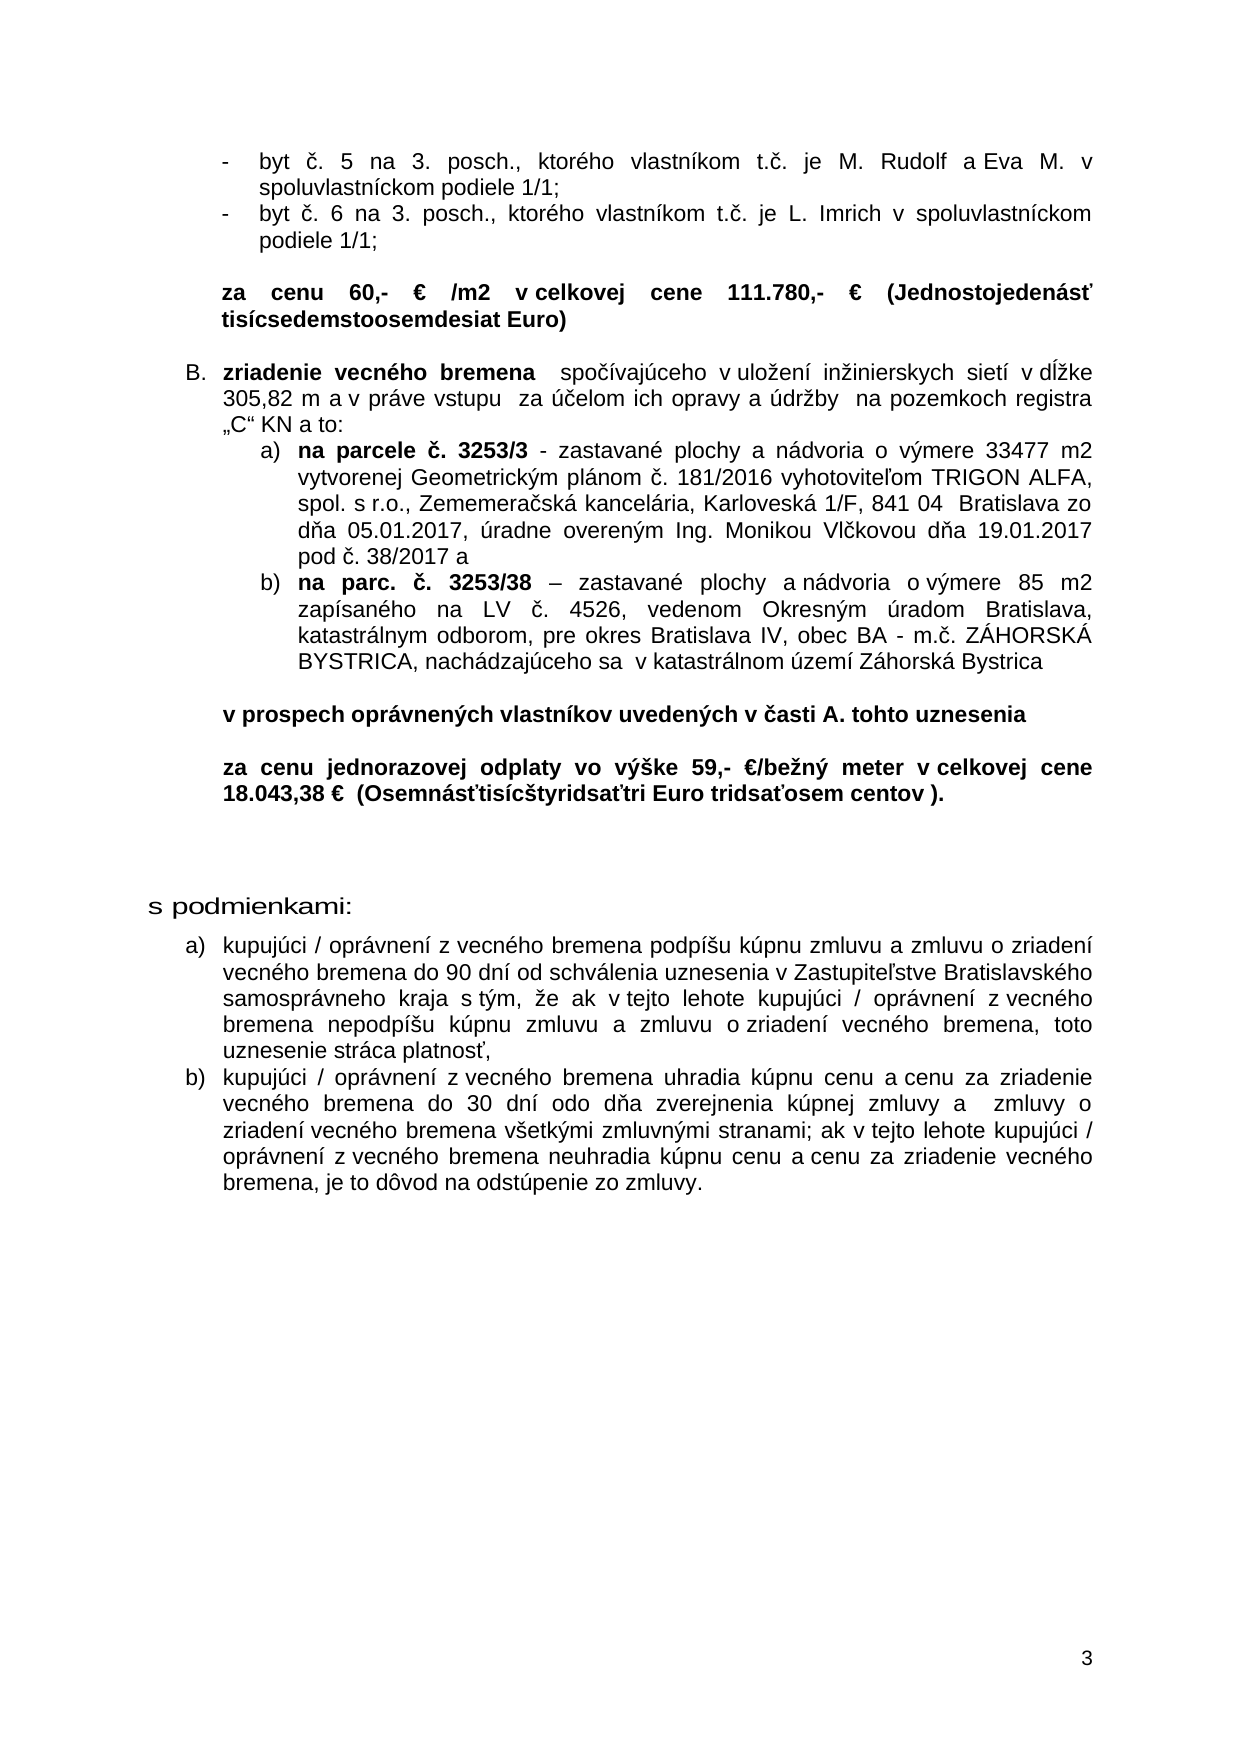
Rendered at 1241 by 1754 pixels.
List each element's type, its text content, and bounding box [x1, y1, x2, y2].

list byt č. 6 na 3. posch., ktorého vlastníkom t.č. je L. Imrich v spoluvlastníckom podiele 1/1; [221, 200, 1093, 253]
list kupujúci / oprávnení z vecného bremena uhradia kúpnu cenu a cenu za zriadenie vecného bremena do 30 dní odo dňa zverejnenia kúpnej zmluvy a zmluvy o zriadení vecného bremena všetkými zmluvnými stranami; ak v tejto lehote kupujúci / oprávnení z vecného bremena neuhradia kúpnu cenu a cenu za zriadenie vecného bremena, je to dôvod na odstúpenie zo zmluvy. [185, 1064, 1093, 1196]
list byt č. 5 na 3. posch., ktorého vlastníkom t.č. je M. Rudolf a Eva M. v spoluvlastníckom podiele 1/1; [221, 148, 1093, 200]
list kupujúci / oprávnení z vecného bremena podpíšu kúpnu zmluvu a zmluvu o zriadení vecného bremena do 90 dní od schválenia uznesenia v Zastupiteľstve Bratislavského samosprávneho kraja s tým, že ak v tejto lehote kupujúci / oprávnení z vecného bremena nepodpíšu kúpnu zmluvu a zmluvu o zriadení vecného bremena, toto uznesenie stráca platnosť, [185, 932, 1093, 1064]
list na parc. č. 3253/38 – zastavané plochy a nádvoria o výmere 85 m2 zapísaného na LV č. 4526, vedenom Okresným úradom Bratislava, katastrálnym odborom, pre okres Bratislava IV, obec BA - m.č. ZÁHORSKÁ BYSTRICA, nachádzajúceho sa v katastrálnom území Záhorská Bystrica [260, 569, 1093, 675]
list zriadenie vecného bremena spočívajúceho v uložení inžinierskych sietí v dĺžke 305,82 m a v práve vstupu za účelom ich opravy a údržby na pozemkoch registra „C“ KN a to: [185, 358, 1093, 437]
text s podmienkami: [148, 893, 1093, 919]
list v prospech oprávnených vlastníkov uvedených v časti A. tohto uznesenia [223, 701, 1093, 727]
text za cenu 60,- € /m2 v celkovej cene 111.780,- € (Jednostojedenásť tisícsedemstoosemdesiat Euro) [221, 279, 1093, 332]
list na parcele č. 3253/3 - zastavané plochy a nádvoria o výmere 33477 m2 vytvorenej Geometrickým plánom č. 181/2016 vyhotoviteľom TRIGON ALFA, spol. s r.o., Zememeračská kancelária, Karloveská 1/F, 841 04 Bratislava zo dňa 05.01.2017, úradne overeným Ing. Monikou Vlčkovou dňa 19.01.2017 pod č. 38/2017 a [260, 437, 1093, 569]
list za cenu jednorazovej odplaty vo výške 59,- €/bežný meter v celkovej cene 18.043,38 € (Osemnásťtisícštyridsaťtri Euro tridsaťosem centov ). [223, 754, 1093, 806]
